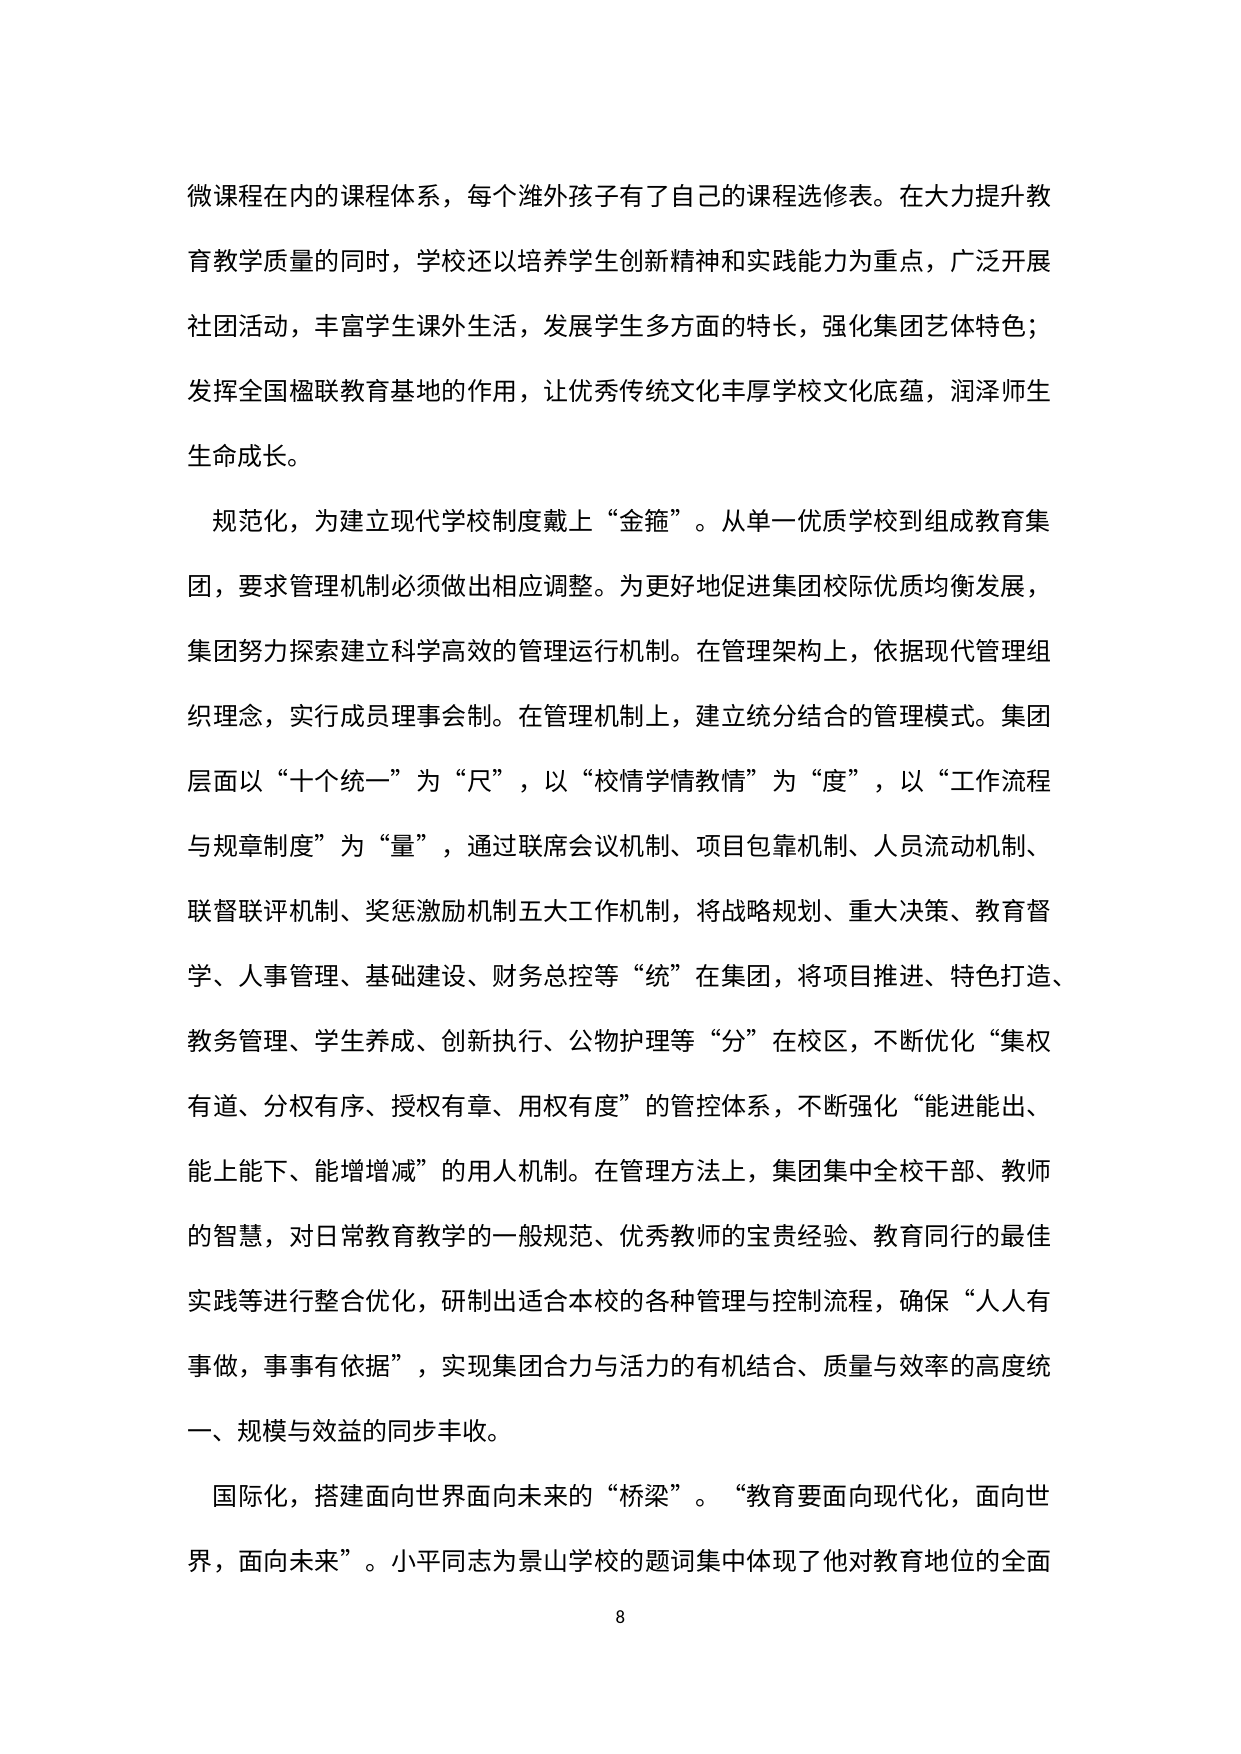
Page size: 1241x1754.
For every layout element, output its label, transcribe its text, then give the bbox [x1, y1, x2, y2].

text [187, 162, 1053, 487]
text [187, 1462, 1053, 1592]
text 规范化，为建立现代学校制度戴上“金箍”。从单一优质学校到组成教育集团，要求管理机制必须做出相应调整。为更好地促进集团校际优质均衡发展，集团努力探索建立科学高效的管理运行机制。在管理架构上，依据现代管理组织理念，实行成员理事会制。在管理机制上，建立统分结合的管理模式。集团层面以“十个统一”为“尺”，以“校情学情教情”为“度”，以“工作流程与规章制度”为“量”，通过联席会议机制、项目包靠机制、人员流动机制、联督联评机制、奖惩激励机制五大工作机制，将战略规划、重大决策、教育督学、人事管理、基础建设、财务总控等“统”在集团，将项目推进、特色打造、教务管理、学生养成、创新执行、公物护理等“分”在校区，不断优化“集权有道、分权有序、授权有章、用权有度”的管控体系，不断强化“能进能出、能上能下、能增增减”的用人机制。在管理方法上，集团集中全校干部、教师的智慧，对日常教育教学的一般规范、优秀教师的宝贵经验、教育同行的最佳实践等进行整合优化，研制出适合本校的各种管理与控制流程，确保“人人有事做，事事有依据”，实现集团合力与活力的有机结合、质量与效率的高度统一、规模与效益的同步丰收。 [187, 487, 1053, 1462]
